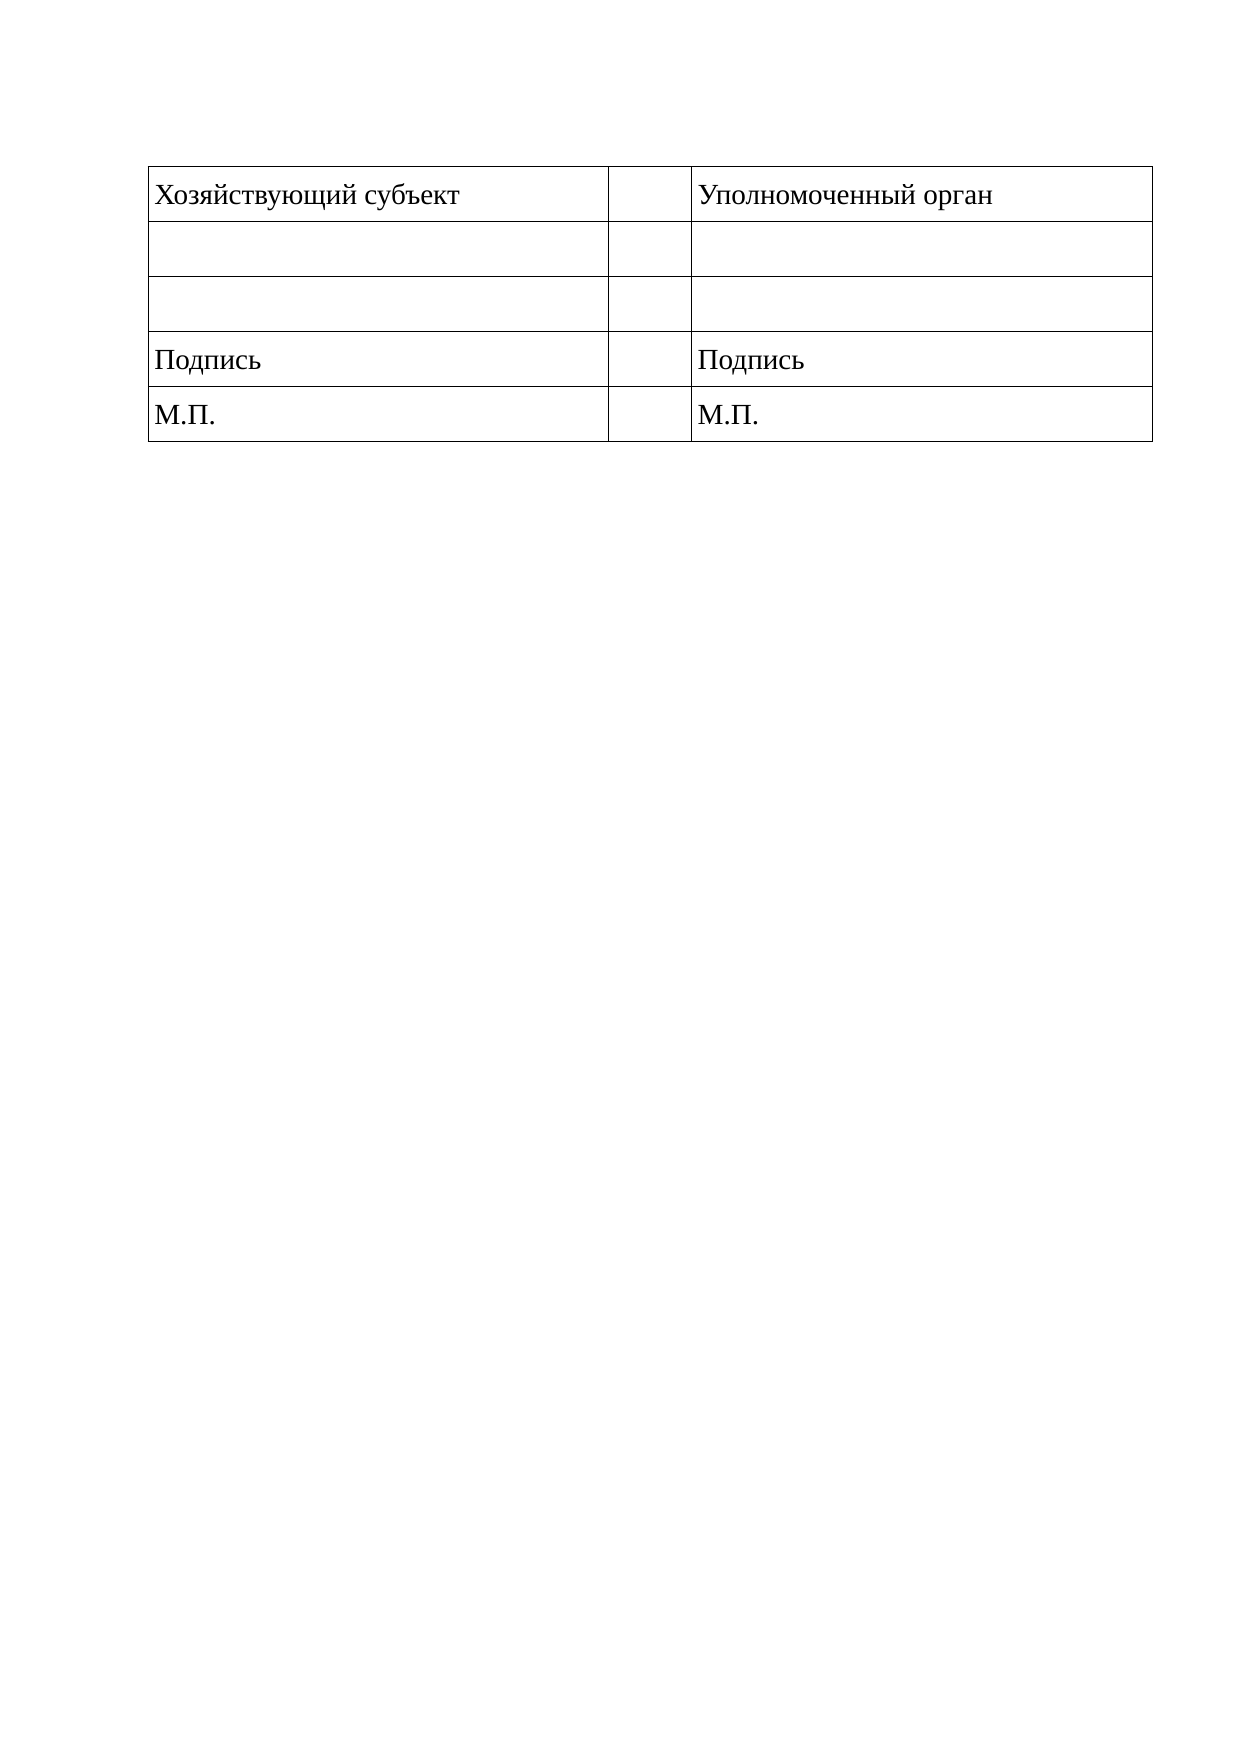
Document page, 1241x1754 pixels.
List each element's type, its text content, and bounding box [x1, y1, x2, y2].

table_cell [692, 277, 1152, 331]
table_cell [692, 222, 1152, 276]
table_cell [609, 332, 691, 386]
table_header Уполномоченный орган [692, 167, 1152, 221]
table_header [609, 167, 691, 221]
table_cell М.П. [692, 387, 1152, 441]
table_cell М.П. [149, 387, 608, 441]
table_cell [149, 277, 608, 331]
table_cell [149, 222, 608, 276]
table_cell [609, 277, 691, 331]
table_cell Подпись [149, 332, 608, 386]
table_header Хозяйствующий субъект [149, 167, 608, 221]
table_cell [609, 222, 691, 276]
table_cell Подпись [692, 332, 1152, 386]
table_cell [609, 387, 691, 441]
